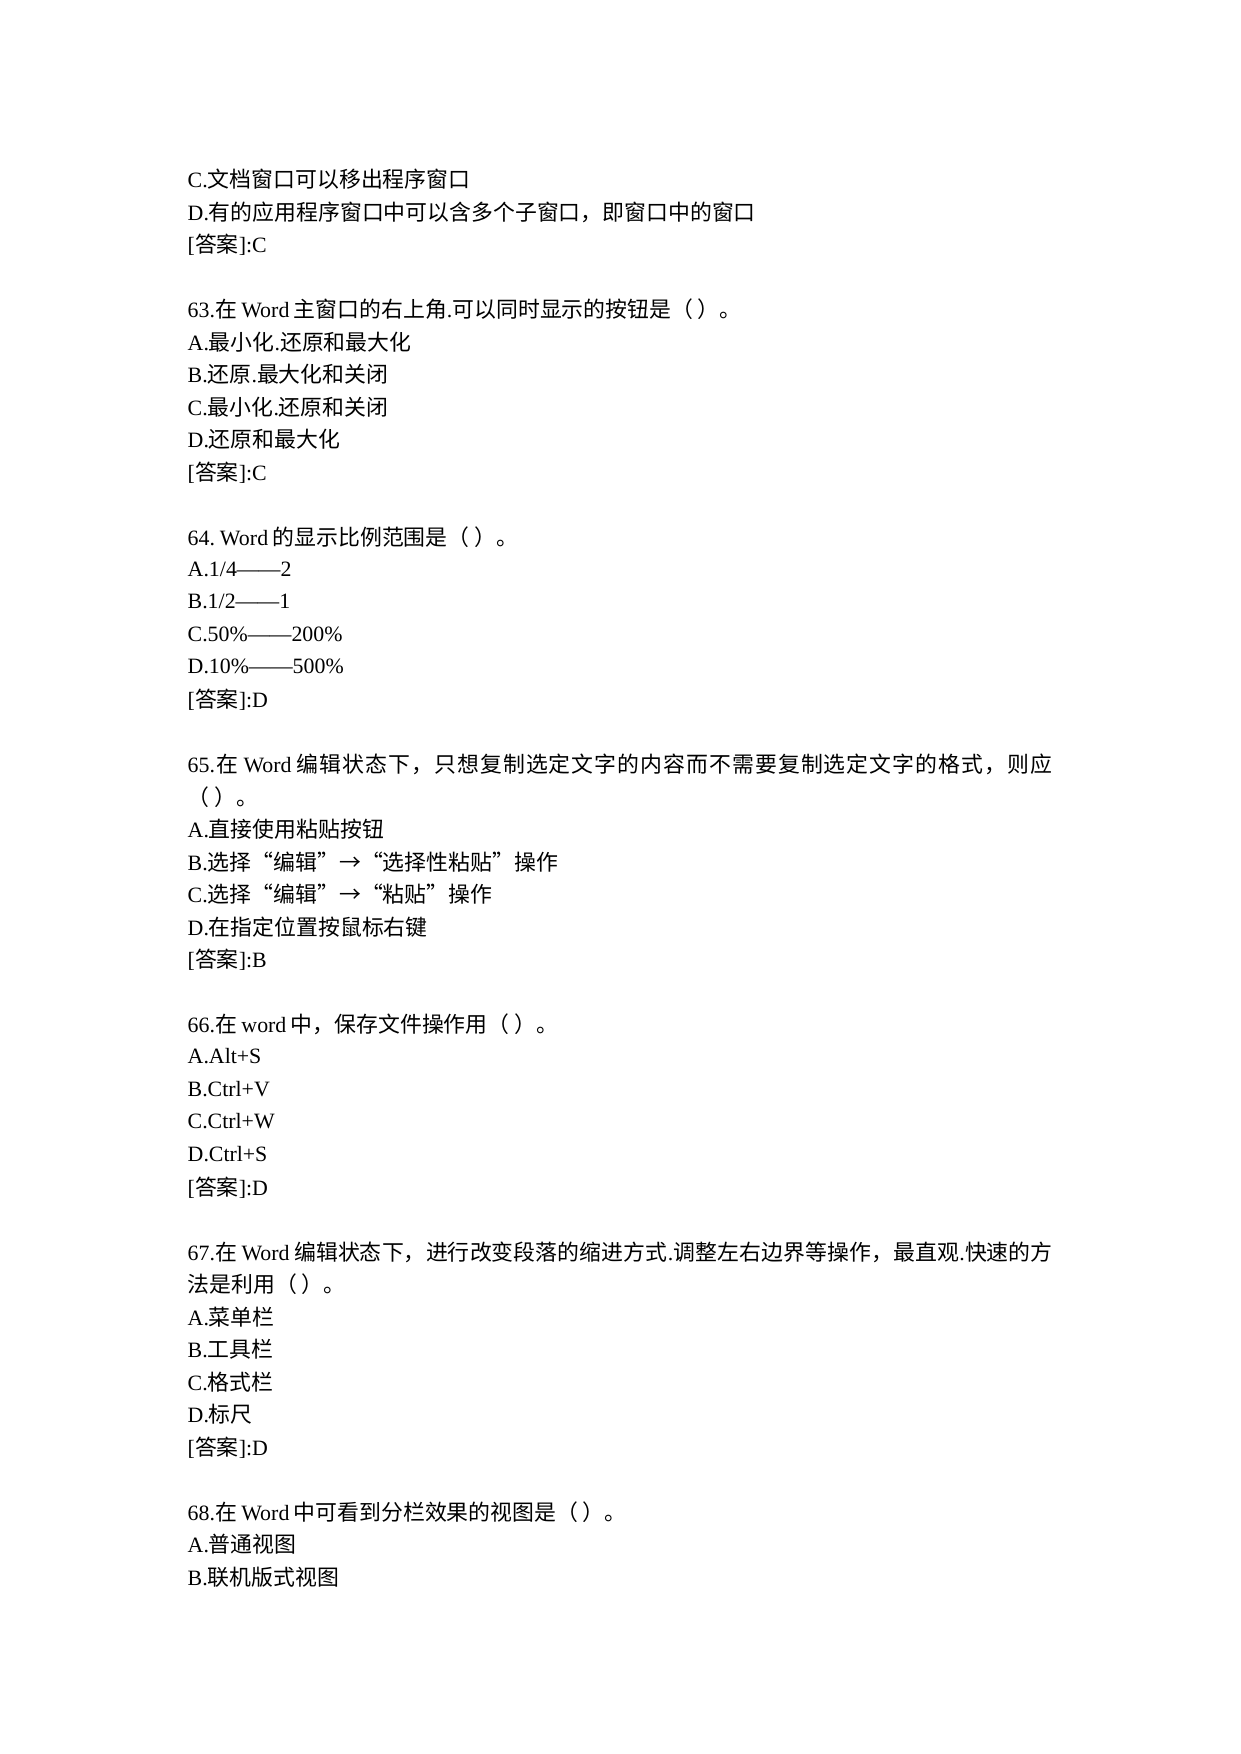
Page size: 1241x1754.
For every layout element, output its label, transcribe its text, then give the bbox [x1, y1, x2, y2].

text D.有的应用程序窗口中可以含多个子窗口，即窗口中的窗口 [187, 194, 1053, 227]
text A.最小化.还原和最大化 [187, 324, 1053, 357]
text 65.在Word编辑状态下，只想复制选定文字的内容而不需要复制选定文字的格式，则应（ ）。 [187, 747, 1053, 812]
text [答案]:D [187, 1169, 1053, 1202]
text D.Ctrl+S [187, 1137, 1053, 1169]
text 64. Word的显示比例范围是（ ）。 [187, 519, 1053, 552]
text C.选择“编辑”→“粘贴”操作 [187, 877, 1053, 909]
text D.10%——500% [187, 649, 1053, 682]
text [答案]:C [187, 227, 1053, 259]
text C.最小化.还原和关闭 [187, 389, 1053, 422]
text C.格式栏 [187, 1364, 1053, 1397]
text A.Alt+S [187, 1039, 1053, 1072]
text 67.在Word编辑状态下，进行改变段落的缩进方式.调整左右边界等操作，最直观.快速的方法是利用（ ）。 [187, 1234, 1053, 1299]
text A.直接使用粘贴按钮 [187, 812, 1053, 844]
text D.标尺 [187, 1397, 1053, 1429]
text 66.在word中，保存文件操作用（ ）。 [187, 1007, 1053, 1039]
text [答案]:D [187, 1429, 1053, 1462]
text C.Ctrl+W [187, 1104, 1053, 1137]
text D.还原和最大化 [187, 422, 1053, 454]
text D.在指定位置按鼠标右键 [187, 909, 1053, 942]
text C.50%——200% [187, 617, 1053, 649]
text A.普通视图 [187, 1527, 1053, 1559]
text B.还原.最大化和关闭 [187, 357, 1053, 389]
text A.1/4——2 [187, 552, 1053, 584]
text B.选择“编辑”→“选择性粘贴”操作 [187, 844, 1053, 877]
text 63.在Word主窗口的右上角.可以同时显示的按钮是（ ）。 [187, 292, 1053, 324]
text B.Ctrl+V [187, 1072, 1053, 1104]
text A.菜单栏 [187, 1299, 1053, 1332]
text [答案]:B [187, 942, 1053, 974]
text B.联机版式视图 [187, 1559, 1053, 1592]
text 68.在Word中可看到分栏效果的视图是（ ）。 [187, 1494, 1053, 1527]
text B.1/2——1 [187, 584, 1053, 617]
text [答案]:C [187, 454, 1053, 487]
text B.工具栏 [187, 1332, 1053, 1364]
text C.文档窗口可以移出程序窗口 [187, 162, 1053, 194]
text [答案]:D [187, 682, 1053, 714]
